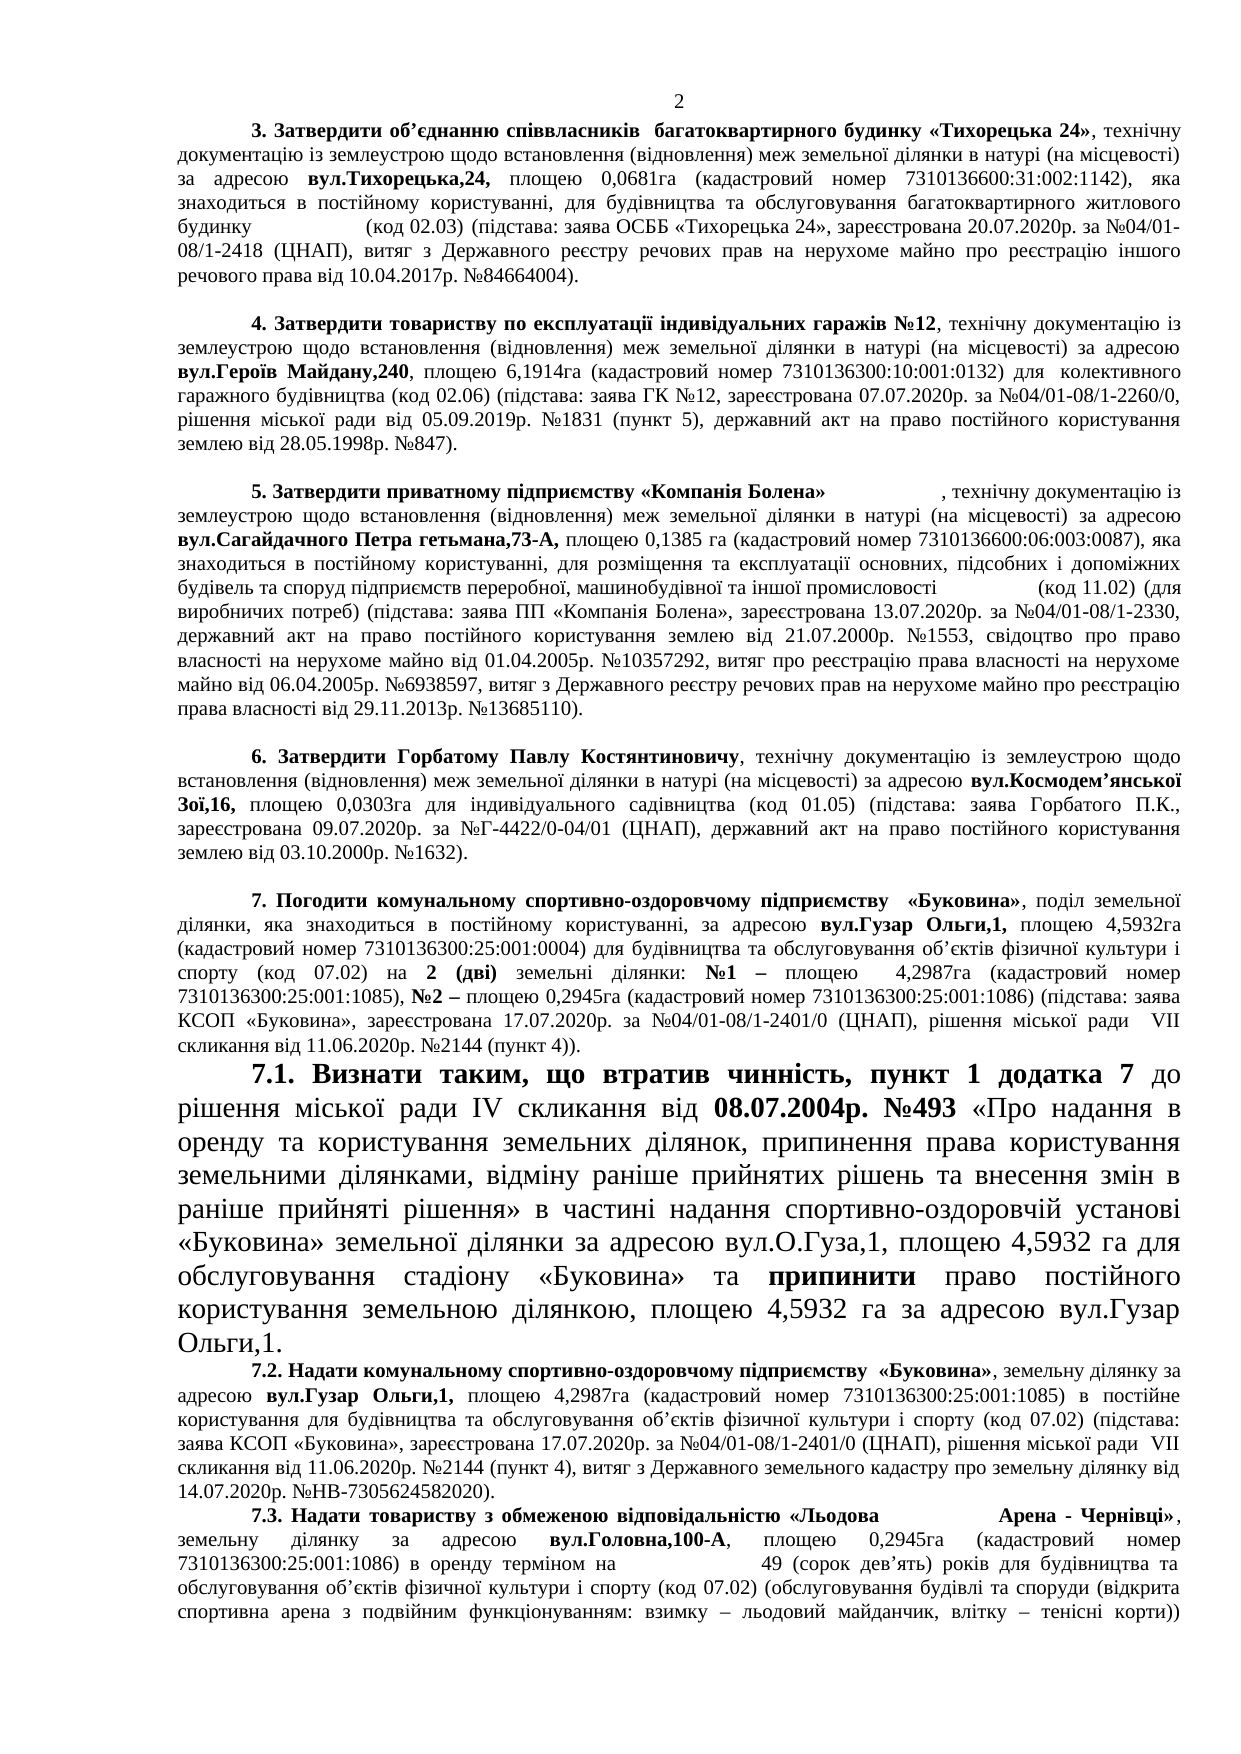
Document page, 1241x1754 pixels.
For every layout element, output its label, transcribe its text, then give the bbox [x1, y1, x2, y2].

text 5. Затвердити приватному підприємству «Компанія Болена» , технічну документацію із землеустрою щодо встановлення (відновлення) меж земельної ділянки в натурі (на місцевості) за адресою вул.Сагайдачного Петра гетьмана,73-А, площею 0,1385 га (кадастровий номер 7310136600:06:003:0087), яка знаходиться в постійному користуванні, для розміщення та експлуатації основних, підсобних і допоміжних будівель та споруд підприємств переробної, машинобудівної та іншої промисловості (код 11.02) (для виробничих потреб) (підстава: заява ПП «Компанія Болена», зареєстрована 13.07.2020р. за №04/01-08/1-2330, державний акт на право постійного користування землею від 21.07.2000р. №1553, свідоцтво про право власності на нерухоме майно від 01.04.2005р. №10357292, витяг про реєстрацію права власності на нерухоме майно від 06.04.2005р. №6938597, витяг з Державного реєстру речових прав на нерухоме майно про реєстрацію права власності від 29.11.2013р. №13685110). [177, 479, 1181, 720]
text 7. Погодити комунальному спортивно-оздоровчому підприємству «Буковина», поділ земельної ділянки, яка знаходиться в постійному користуванні, за адресою вул.Гузар Ольги,1, площею 4,5932га (кадастровий номер 7310136300:25:001:0004) для будівництва та обслуговування об’єктів фізичної культури і спорту (код 07.02) на 2 (дві) земельні ділянки: №1 – площею 4,2987га (кадастровий номер 7310136300:25:001:1085), №2 – площею 0,2945га (кадастровий номер 7310136300:25:001:1086) (підстава: заява КСОП «Буковина», зареєстрована 17.07.2020р. за №04/01-08/1-2401/0 (ЦНАП), рішення міської ради VIІ скликання від 11.06.2020р. №2144 (пункт 4)). [177, 888, 1181, 1057]
text 4. Затвердити товариству по експлуатації індивідуальних гаражів №12, технічну документацію із землеустрою щодо встановлення (відновлення) меж земельної ділянки в натурі (на місцевості) за адресою вул.Героїв Майдану,240, площею 6,1914га (кадастровий номер 7310136300:10:001:0132) для колективного гаражного будівництва (код 02.06) (підстава: заява ГК №12, зареєстрована 07.07.2020р. за №04/01-08/1-2260/0, рішення міської ради від 05.09.2019р. №1831 (пункт 5), державний акт на право постійного користування землею від 28.05.1998р. №847). [177, 311, 1181, 455]
text 6. Затвердити Горбатому Павлу Костянтиновичу, технічну документацію із землеустрою щодо встановлення (відновлення) меж земельної ділянки в натурі (на місцевості) за адресою вул.Космодем’янської Зої,16, площею 0,0303га для індивідуального садівництва (код 01.05) (підстава: заява Горбатого П.К., зареєстрована 09.07.2020р. за №Г-4422/0-04/01 (ЦНАП), державний акт на право постійного користування землею від 03.10.2000р. №1632). [177, 744, 1181, 864]
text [177, 1503, 1181, 1623]
text 7.2. Надати комунальному спортивно-оздоровчому підприємству «Буковина», земельну ділянку за адресою вул.Гузар Ольги,1, площею 4,2987га (кадастровий номер 7310136300:25:001:1085) в постійне користування для будівництва та обслуговування об’єктів фізичної культури і спорту (код 07.02) (підстава: заява КСОП «Буковина», зареєстрована 17.07.2020р. за №04/01-08/1-2401/0 (ЦНАП), рішення міської ради VIІ скликання від 11.06.2020р. №2144 (пункт 4), витяг з Державного земельного кадастру про земельну ділянку від 14.07.2020р. №НВ-7305624582020). [177, 1358, 1181, 1503]
text 7.1. Визнати таким, що втратив чинність, пункт 1 додатка 7 до рішення міської ради ІV скликання від 08.07.2004р. №493 «Про надання в оренду та користування земельних ділянок, припинення права користування земельними ділянками, відміну раніше прийнятих рішень та внесення змін в раніше прийняті рішення» в частині надання спортивно-оздоровчій установі «Буковина» земельної ділянки за адресою вул.О.Гуза,1, площею 4,5932 га для обслуговування стадіону «Буковина» та припинити право постійного користування земельною ділянкою, площею 4,5932 га за адресою вул.Гузар Ольги,1. [177, 1057, 1181, 1358]
text 3. Затвердити об’єднанню співвласників багатоквартирного будинку «Тихорецька 24», технічну документацію із землеустрою щодо встановлення (відновлення) меж земельної ділянки в натурі (на місцевості) за адресою вул.Тихорецька,24, площею 0,0681га (кадастровий номер 7310136600:31:002:1142), яка знаходиться в постійному користуванні, для будівництва та обслуговування багатоквартирного житлового будинку (код 02.03) (підстава: заява ОСББ «Тихорецька 24», зареєстрована 20.07.2020р. за №04/01-08/1-2418 (ЦНАП), витяг з Державного реєстру речових прав на нерухоме майно про реєстрацію іншого речового права від 10.04.2017р. №84664004). [177, 118, 1181, 287]
